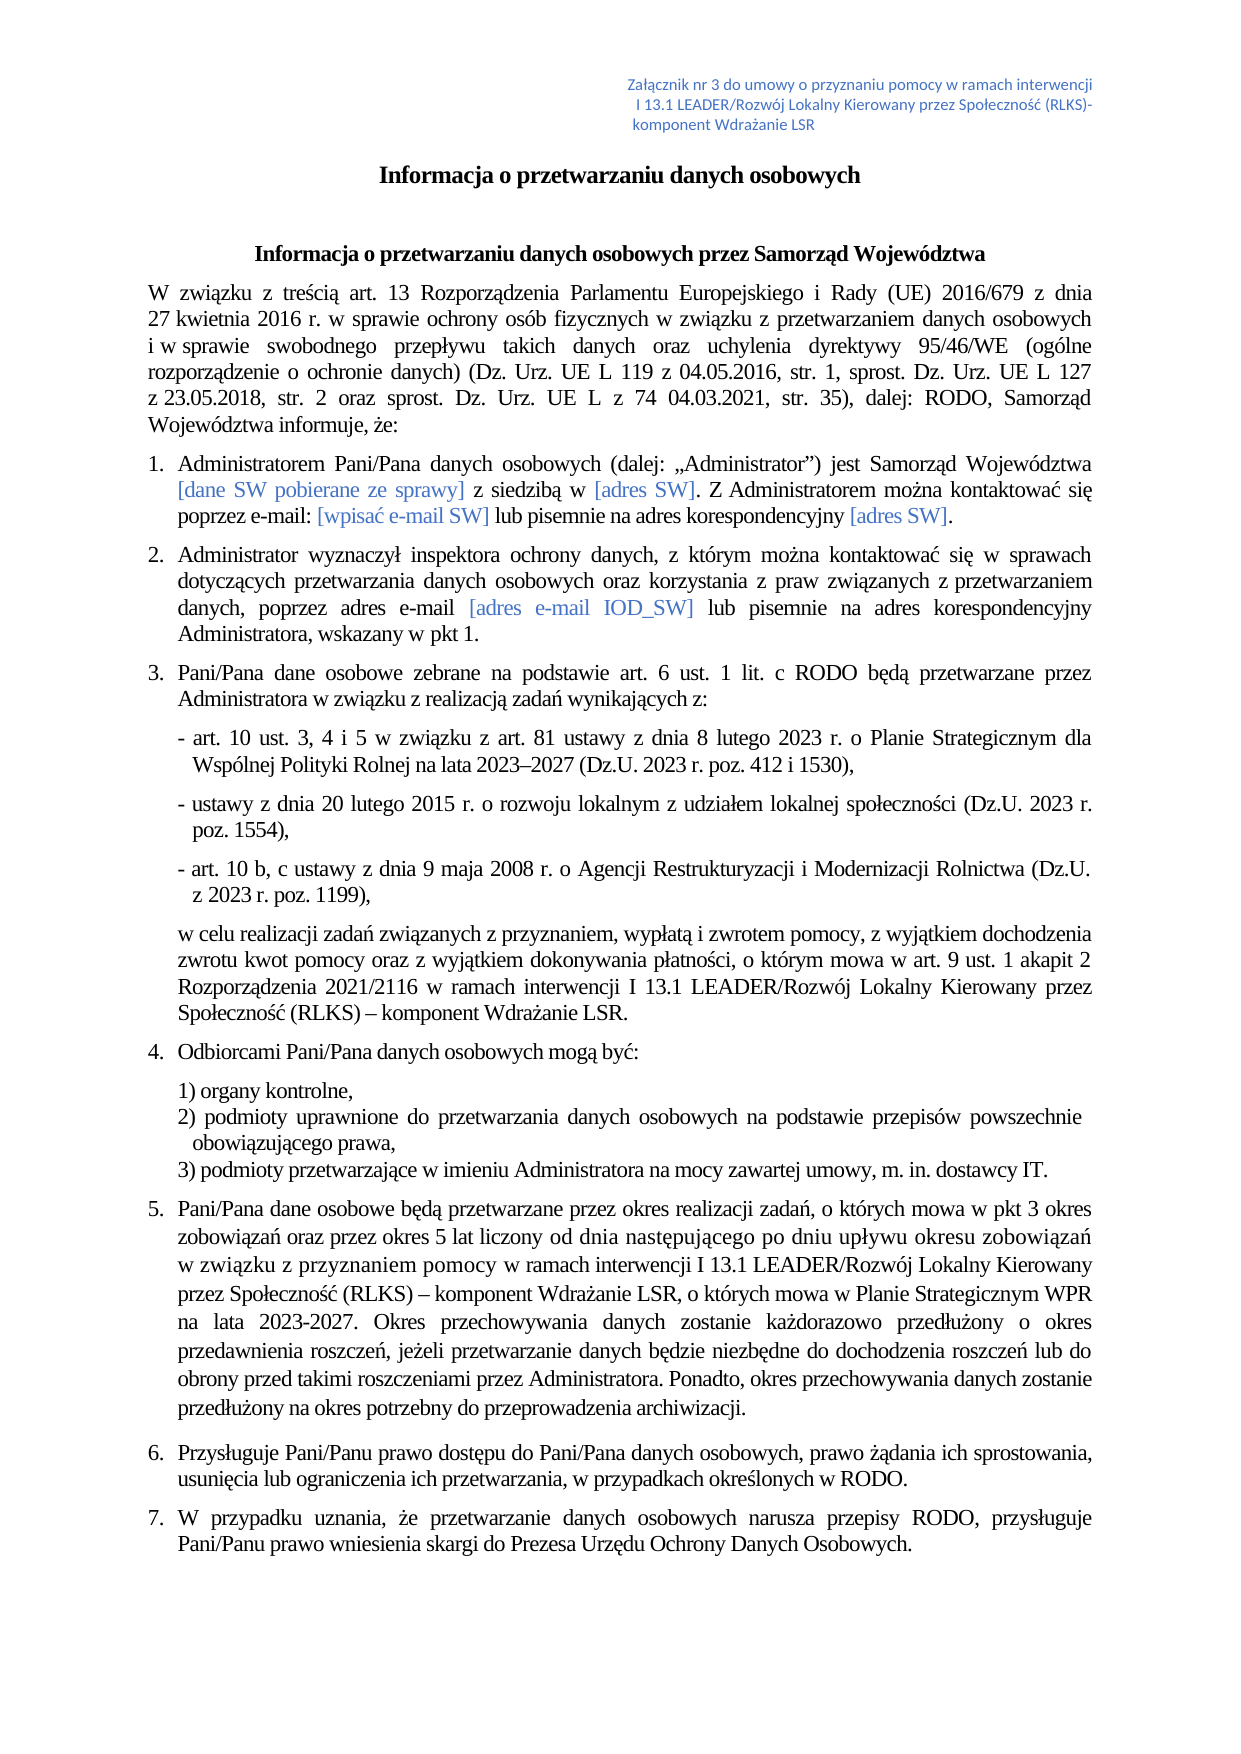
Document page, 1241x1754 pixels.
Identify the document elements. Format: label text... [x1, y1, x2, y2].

text 3) podmioty przetwarzające w imieniu Administratora na mocy zawartej umowy, m. in. dostawcy IT. [148, 1156, 1093, 1182]
list Administrator wyznaczył inspektora ochrony danych, z którym można kontaktować się w sprawach dotyczących przetwarzania danych osobowych oraz korzystania z praw związanych z przetwarzaniem danych, poprzez adres e-mail [adres e-mail IOD_SW] lub pisemnie na adres korespondencyjny Administratora, wskazany w pkt 1. [148, 541, 1093, 647]
text - ustawy z dnia 20 lutego 2015 r. o rozwoju lokalnym z udziałem lokalnej społeczności (Dz.U. 2023 r. poz. 1554), [177, 789, 1093, 842]
list Pani/Pana dane osobowe będą przetwarzane przez okres realizacji zadań, o których mowa w pkt 3 okres zobowiązań oraz przez okres 5 lat liczony od dnia następującego po dniu upływu okresu zobowiązań w związku z przyznaniem pomocy w ramach interwencji I 13.1 LEADER/Rozwój Lokalny Kierowany przez Społeczność (RLKS) – komponent Wdrażanie LSR, o których mowa w Planie Strategicznym WPR na lata 2023-2027. Okres przechowywania danych zostanie każdorazowo przedłużony o okres przedawnienia roszczeń, jeżeli przetwarzanie danych będzie niezbędne do dochodzenia roszczeń lub do obrony przed takimi roszczeniami przez Administratora. Ponadto, okres przechowywania danych zostanie przedłużony na okres potrzebny do przeprowadzenia archiwizacji. [148, 1195, 1093, 1420]
list W przypadku uznania, że przetwarzanie danych osobowych narusza przepisy RODO, przysługuje Pani/Panu prawo wniesienia skargi do Prezesa Urzędu Ochrony Danych Osobowych. [148, 1504, 1093, 1557]
list Przysługuje Pani/Panu prawo dostępu do Pani/Pana danych osobowych, prawo żądania ich sprostowania, usunięcia lub ograniczenia ich przetwarzania, w przypadkach określonych w RODO. [148, 1439, 1093, 1492]
list Administratorem Pani/Pana danych osobowych (dalej: „Administrator”) jest Samorząd Województwa [dane SW pobierane ze sprawy] z siedzibą w [adres SW]. Z Administratorem można kontaktować się poprzez e-mail: [wpisać e-mail SW] lub pisemnie na adres korespondencyjny [adres SW]. [148, 450, 1093, 529]
text Informacja o przetwarzaniu danych osobowych [148, 160, 1093, 189]
list Odbiorcami Pani/Pana danych osobowych mogą być: [148, 1038, 1093, 1064]
text - art. 10 ust. 3, 4 i 5 w związku z art. 81 ustawy z dnia 8 lutego 2023 r. o Planie Strategicznym dla Wspólnej Polityki Rolnej na lata 2023–2027 (Dz.U. 2023 r. poz. 412 i 1530), [177, 724, 1093, 777]
list Pani/Pana dane osobowe zebrane na podstawie art. 6 ust. 1 lit. c RODO będą przetwarzane przez Administratora w związku z realizacją zadań wynikających z: [148, 659, 1093, 712]
text 1) organy kontrolne, [148, 1077, 1093, 1103]
text Informacja o przetwarzaniu danych osobowych przez Samorząd Województwa [148, 240, 1093, 267]
text w celu realizacji zadań związanych z przyznaniem, wypłatą i zwrotem pomocy, z wyjątkiem dochodzenia zwrotu kwot pomocy oraz z wyjątkiem dokonywania płatności, o którym mowa w art. 9 ust. 1 akapit 2 Rozporządzenia 2021/2116 w ramach interwencji I 13.1 LEADER/Rozwój Lokalny Kierowany przez Społeczność (RLKS) – komponent Wdrażanie LSR. [177, 920, 1093, 1025]
text 2) podmioty uprawnione do przetwarzania danych osobowych na podstawie przepisów powszechnie obowiązującego prawa, [148, 1103, 1093, 1156]
text - art. 10 b, c ustawy z dnia 9 maja 2008 r. o Agencji Restrukturyzacji i Modernizacji Rolnictwa (Dz.U. z 2023 r. poz. 1199), [177, 855, 1093, 907]
text W związku z treścią art. 13 Rozporządzenia Parlamentu Europejskiego i Rady (UE) 2016/679 z dnia 27 kwietnia 2016 r. w sprawie ochrony osób fizycznych w związku z przetwarzaniem danych osobowych i w sprawie swobodnego przepływu takich danych oraz uchylenia dyrektywy 95/46/WE (ogólne rozporządzenie o ochronie danych) (Dz. Urz. UE L 119 z 04.05.2016, str. 1, sprost. Dz. Urz. UE L 127 z 23.05.2018, str. 2 oraz sprost. Dz. Urz. UE L z 74 04.03.2021, str. 35), dalej: RODO, Samorząd Województwa informuje, że: [148, 279, 1093, 437]
